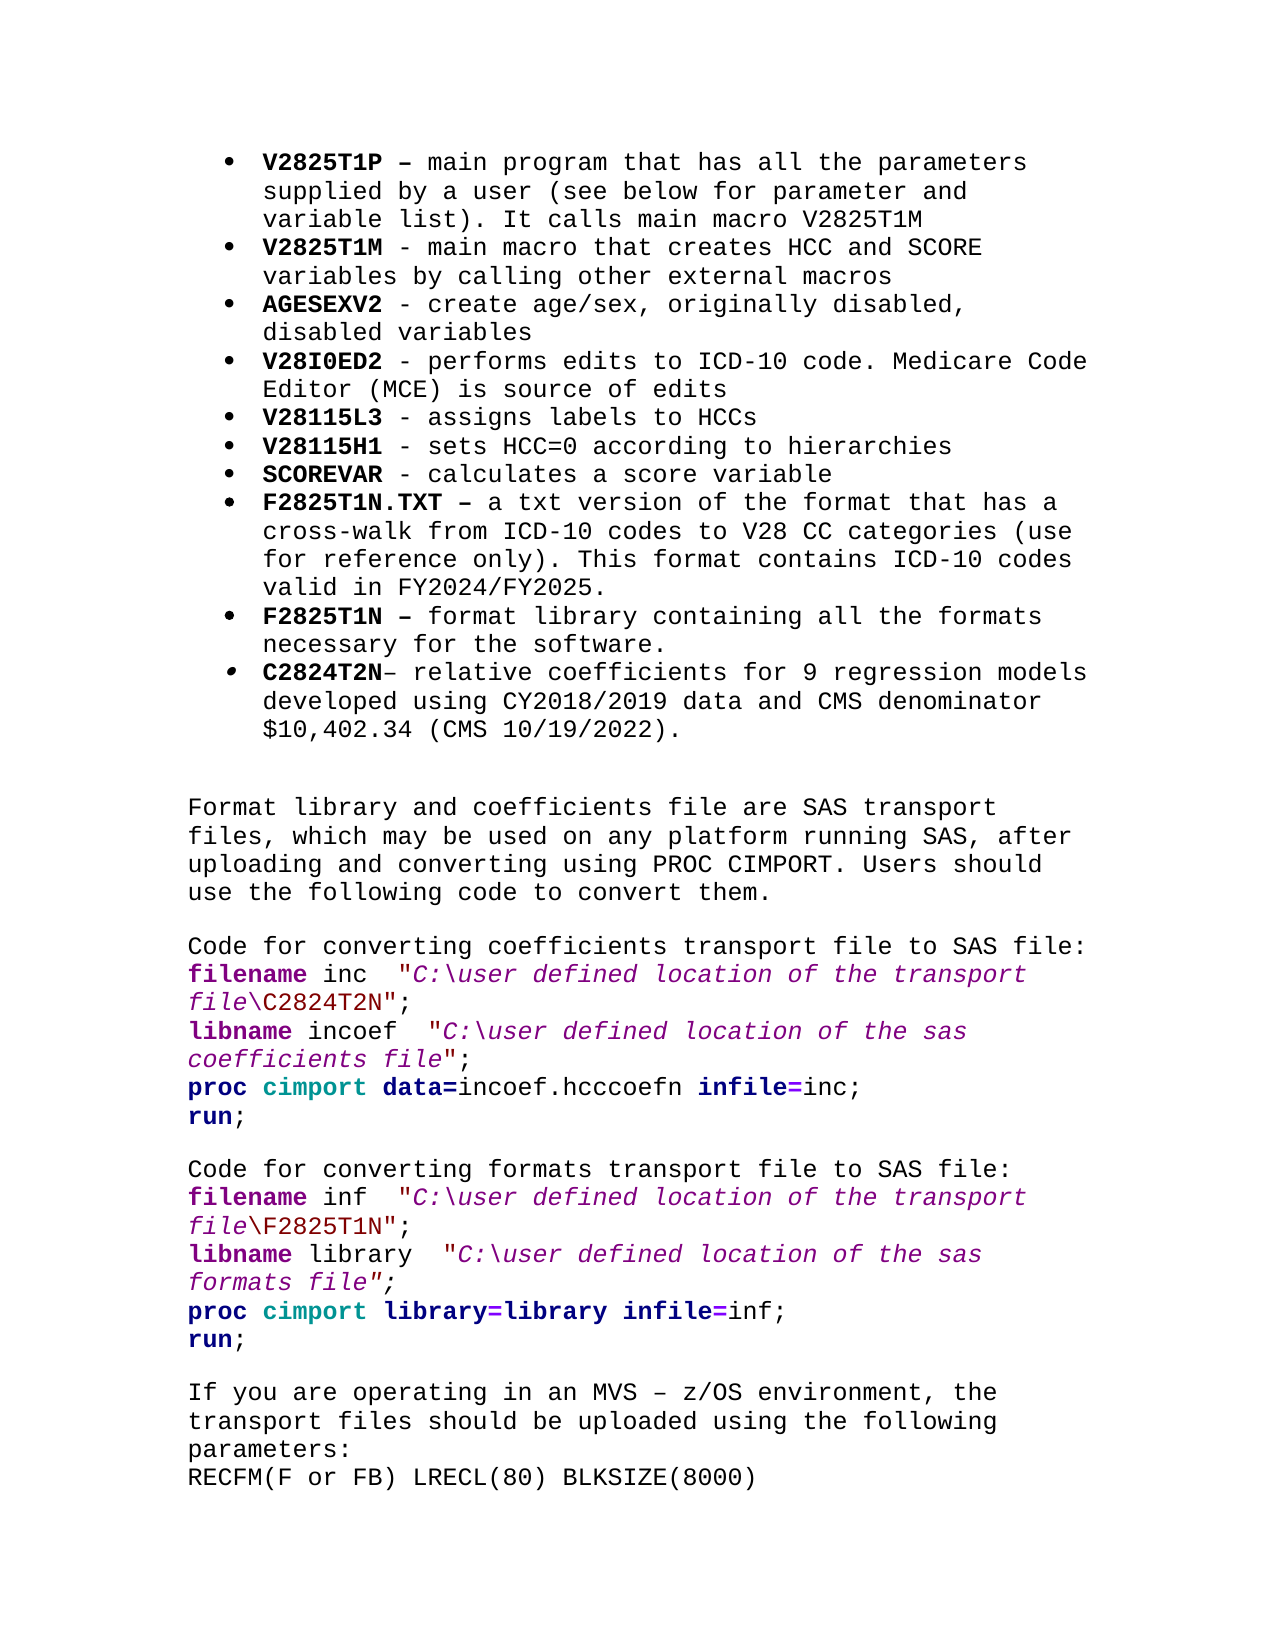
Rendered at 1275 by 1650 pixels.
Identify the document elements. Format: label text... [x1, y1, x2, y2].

list F2825T1N.TXT – a txt version of the format that has a cross-walk from ICD-10 codes to V28 CC categories (use for reference only). This format contains ICD-10 codes valid in FY2024/FY2025. [225, 490, 1087, 603]
text run; [187, 1103, 1087, 1132]
list V28115H1 - sets HCC=0 according to hierarchies [225, 433, 1087, 462]
text run; [187, 1327, 1087, 1355]
list F2825T1N – format library containing all the formats necessary for the software. [225, 603, 1087, 660]
list V28115L3 - assigns labels to HCCs [225, 405, 1087, 433]
text filename inf "C:\user defined location of the transport file\F2825T1N"; [187, 1185, 1087, 1242]
text RECFM(F or FB) LRECL(80) BLKSIZE(8000) [187, 1465, 1087, 1493]
list V2825T1P – main program that has all the parameters supplied by a user (see below for parameter and variable list). It calls main macro V2825T1M [225, 150, 1087, 235]
text If you are operating in an MVS – z/OS environment, the transport files should be uploaded using the following parameters: [187, 1380, 1087, 1465]
text Code for converting coefficients transport file to SAS file: [187, 933, 1087, 962]
text proc cimport data=incoef.hcccoefn infile=inc; [187, 1075, 1087, 1103]
list AGESEXV2 - create age/sex, originally disabled, disabled variables [225, 292, 1087, 348]
text proc cimport library=library infile=inf; [187, 1298, 1087, 1327]
text filename inc "C:\user defined location of the transport file\C2824T2N"; [187, 962, 1087, 1018]
list SCOREVAR - calculates a score variable [225, 462, 1087, 490]
list V28I0ED2 - performs edits to ICD-10 code. Medicare Code Editor (MCE) is source of edits [225, 348, 1087, 405]
list V2825T1M - main macro that creates HCC and SCORE variables by calling other external macros [225, 235, 1087, 292]
text libname incoef "C:\user defined location of the sas coefficients file"; [187, 1018, 1087, 1075]
text libname library "C:\user defined location of the sas formats file"; [187, 1242, 1087, 1298]
text Format library and coefficients file are SAS transport files, which may be used on any platform running SAS, after uploading and converting using PROC CIMPORT. Users should use the following code to convert them. [187, 795, 1087, 908]
list C2824T2N– relative coefficients for 9 regression models developed using CY2018/2019 data and CMS denominator $10,402.34 (CMS 10/19/2022). [225, 660, 1087, 745]
text Code for converting formats transport file to SAS file: [187, 1157, 1087, 1185]
